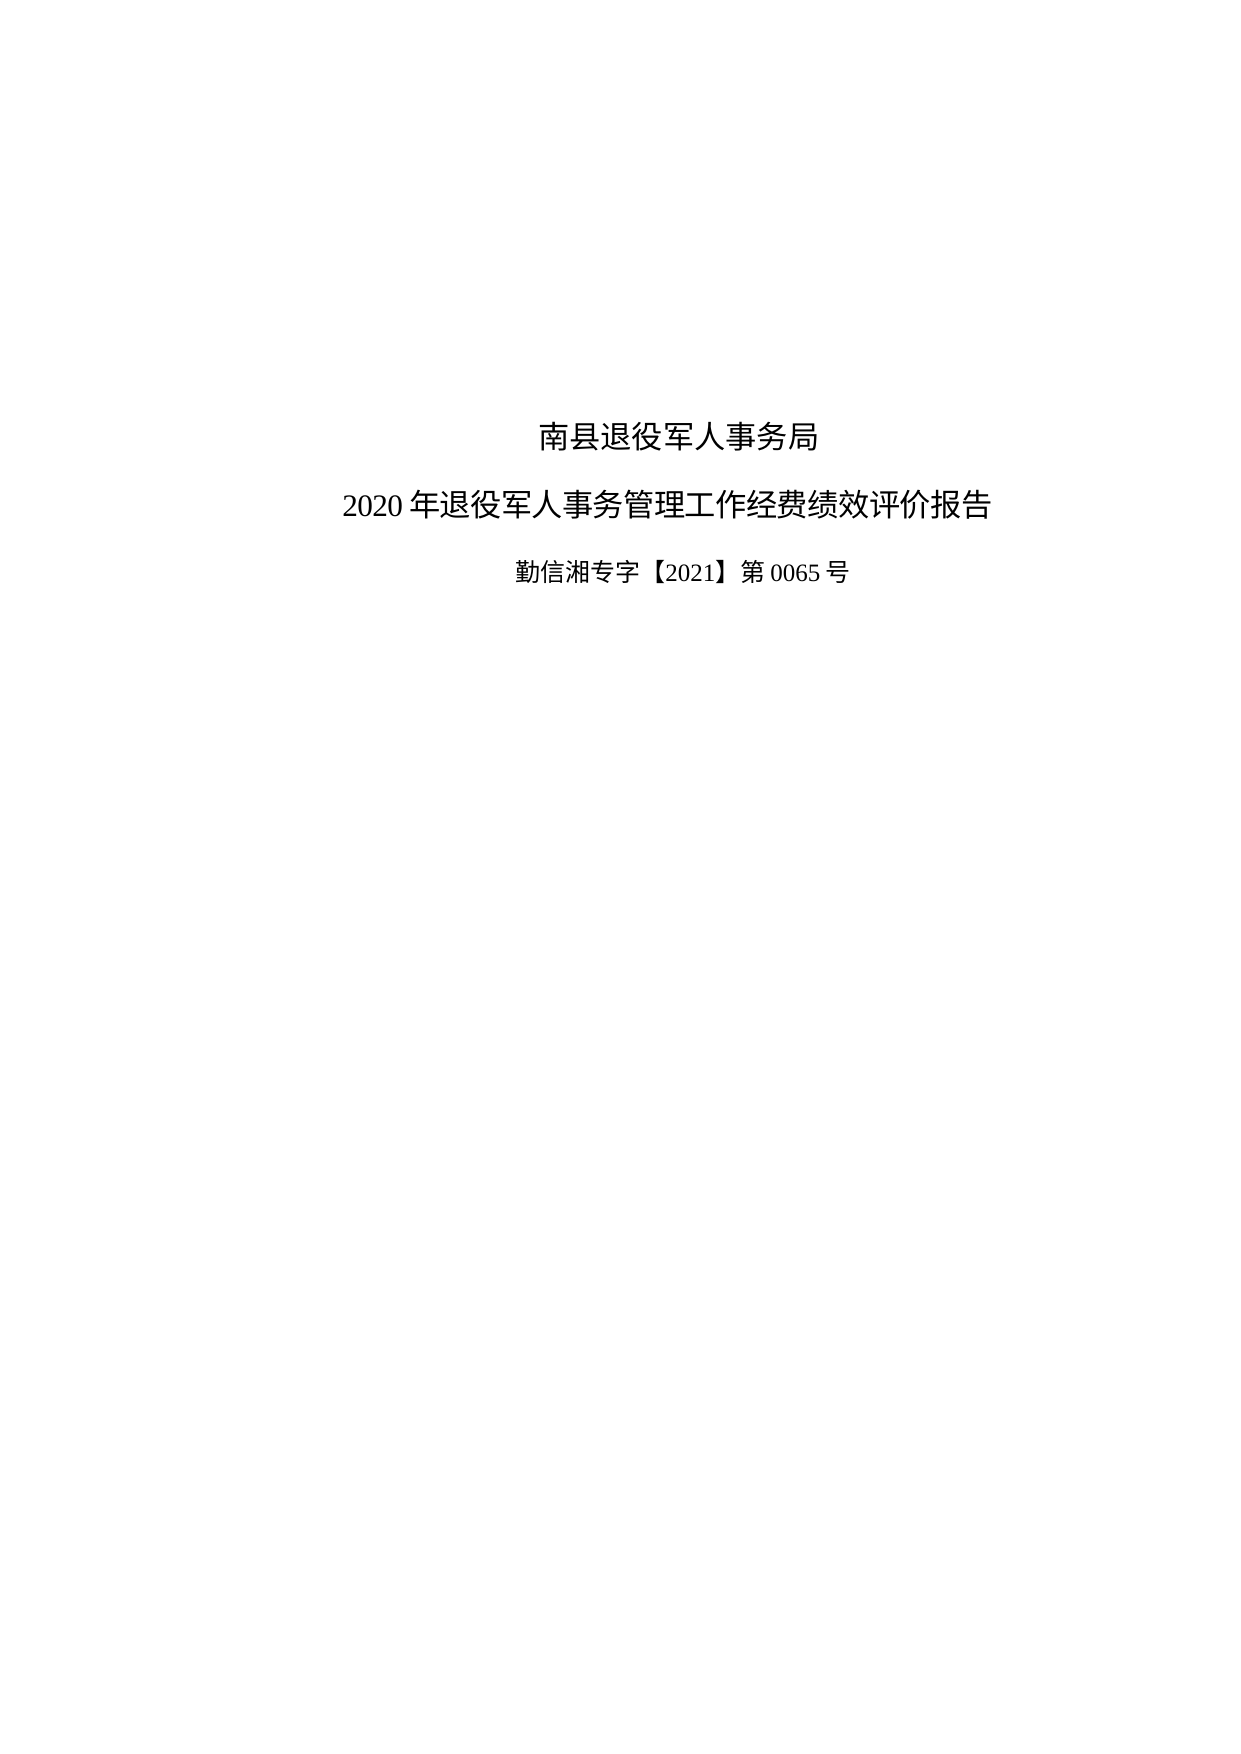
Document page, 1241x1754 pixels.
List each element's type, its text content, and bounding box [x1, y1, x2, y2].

text 2020年退役军人事务管理工作经费绩效评价报告 [187, 480, 1053, 526]
text 南县退役军人事务局 [187, 412, 1053, 458]
text 勤信湘专字【2021】第0065号 [187, 553, 1053, 589]
